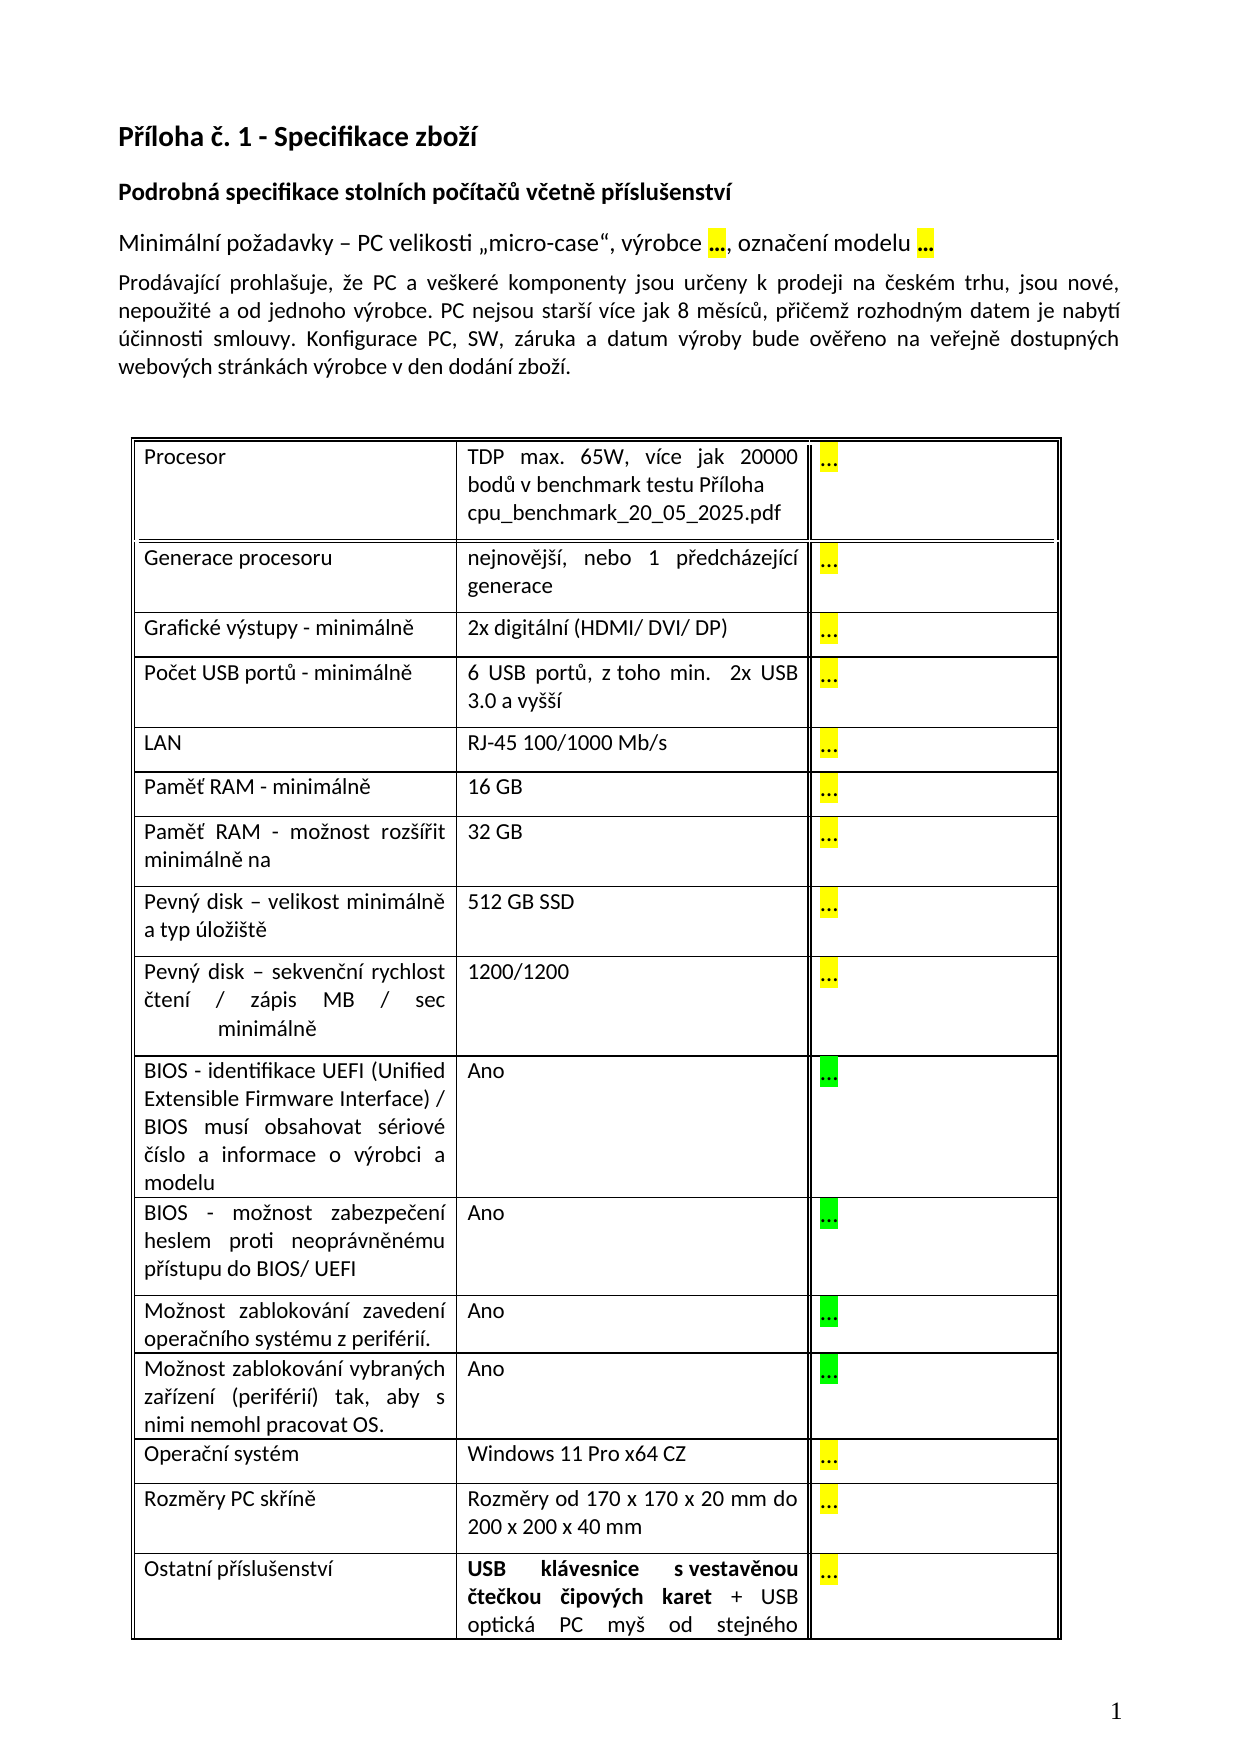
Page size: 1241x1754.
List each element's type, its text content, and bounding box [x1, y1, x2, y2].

table_cell 6 USB portů, z toho min. 2x USB 3.0 a vyšší [457, 658, 807, 726]
table_cell Ano [457, 1057, 807, 1197]
table_header TDP max. 65W, více jak 20000 bodů v benchmark testu Příloha cpu_benchmark_20_05_2025.pdf [457, 442, 809, 538]
table_cell BIOS - identifikace UEFI (Unified Extensible Firmware Interface) / BIOS musí obsahovat sériové číslo a informace o výrobci a modelu [135, 1057, 456, 1197]
text Minimální požadavky – PC velikosti „micro-case“, výrobce …, označení modelu … [118, 227, 1122, 258]
table_cell nejnovější, nebo 1 předcházející generace [457, 543, 807, 612]
table_cell Rozměry PC skříně [135, 1484, 456, 1553]
table_cell … [812, 887, 1057, 956]
table_cell Ano [457, 1354, 807, 1438]
table_header … [810, 442, 1057, 538]
table_cell … [812, 1057, 1057, 1197]
text Prodávající prohlašuje, že PC a veškeré komponenty jsou určeny k prodeji na českém trhu, jsou nové, nepoužité a od jednoho výrobce. PC nejsou starší více jak 8 měsíců, přičemž rozhodným datem je nabytí účinnosti smlouvy. Konfigurace PC, SW, záruka a datum výroby bude ověřeno na veřejně dostupných webových stránkách výrobce v den dodání zboží. [118, 268, 1122, 380]
table_cell Rozměry od 170 x 170 x 20 mm do 200 x 200 x 40 mm [457, 1484, 807, 1553]
table_cell … [812, 1198, 1057, 1295]
table_cell … [812, 773, 1057, 816]
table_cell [135, 1554, 456, 1638]
table_cell LAN [135, 728, 456, 771]
table_cell … [812, 1440, 1057, 1482]
table_cell Počet USB portů - minimálně [135, 658, 456, 726]
table_header Procesor [135, 442, 456, 538]
table_cell Operační systém [135, 1440, 456, 1482]
table_cell Možnost zablokování zavedení operačního systému z periférií. [135, 1296, 456, 1352]
table_cell … [812, 613, 1057, 656]
table_cell Pevný disk – sekvenční rychlost čtení / zápis MB / sec minimálně [135, 957, 456, 1055]
table_cell BIOS - možnost zabezpečení heslem proti neoprávněnému přístupu do BIOS/ UEFI [135, 1198, 456, 1295]
table_cell … [812, 1554, 1057, 1638]
table_cell … [812, 1296, 1057, 1352]
table_cell … [812, 1484, 1057, 1553]
table_cell … [812, 658, 1057, 726]
table_cell Pevný disk – velikost minimálně a typ úložiště [135, 887, 456, 956]
table_cell 2x digitální (HDMI/ DVI/ DP) [457, 613, 807, 656]
table_cell Windows 11 Pro x64 CZ [457, 1440, 807, 1482]
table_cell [457, 1554, 807, 1638]
text Příloha č. 1 - Specifikace zboží [118, 118, 1122, 154]
table_cell 512 GB SSD [457, 887, 807, 956]
table_cell … [812, 817, 1057, 886]
table_cell 16 GB [457, 773, 807, 816]
table_cell … [812, 1354, 1057, 1438]
table_cell Paměť RAM - možnost rozšířit minimálně na [135, 817, 456, 886]
table_cell … [810, 539, 1059, 612]
table_cell Paměť RAM - minimálně [135, 773, 456, 816]
table_cell RJ-45 100/1000 Mb/s [457, 728, 807, 771]
table_cell Možnost zablokování vybraných zařízení (periférií) tak, aby s nimi nemohl pracovat OS. [135, 1354, 456, 1438]
table_cell Generace procesoru [133, 539, 456, 612]
table_cell 32 GB [457, 817, 807, 886]
table_cell Ano [457, 1198, 807, 1295]
text Podrobná specifikace stolních počítačů včetně příslušenství [118, 176, 1122, 206]
table_cell 1200/1200 [457, 957, 807, 1055]
table_cell Grafické výstupy - minimálně [135, 613, 456, 656]
table_cell … [812, 957, 1057, 1055]
table_cell … [812, 728, 1057, 771]
table_cell Ano [457, 1296, 807, 1352]
